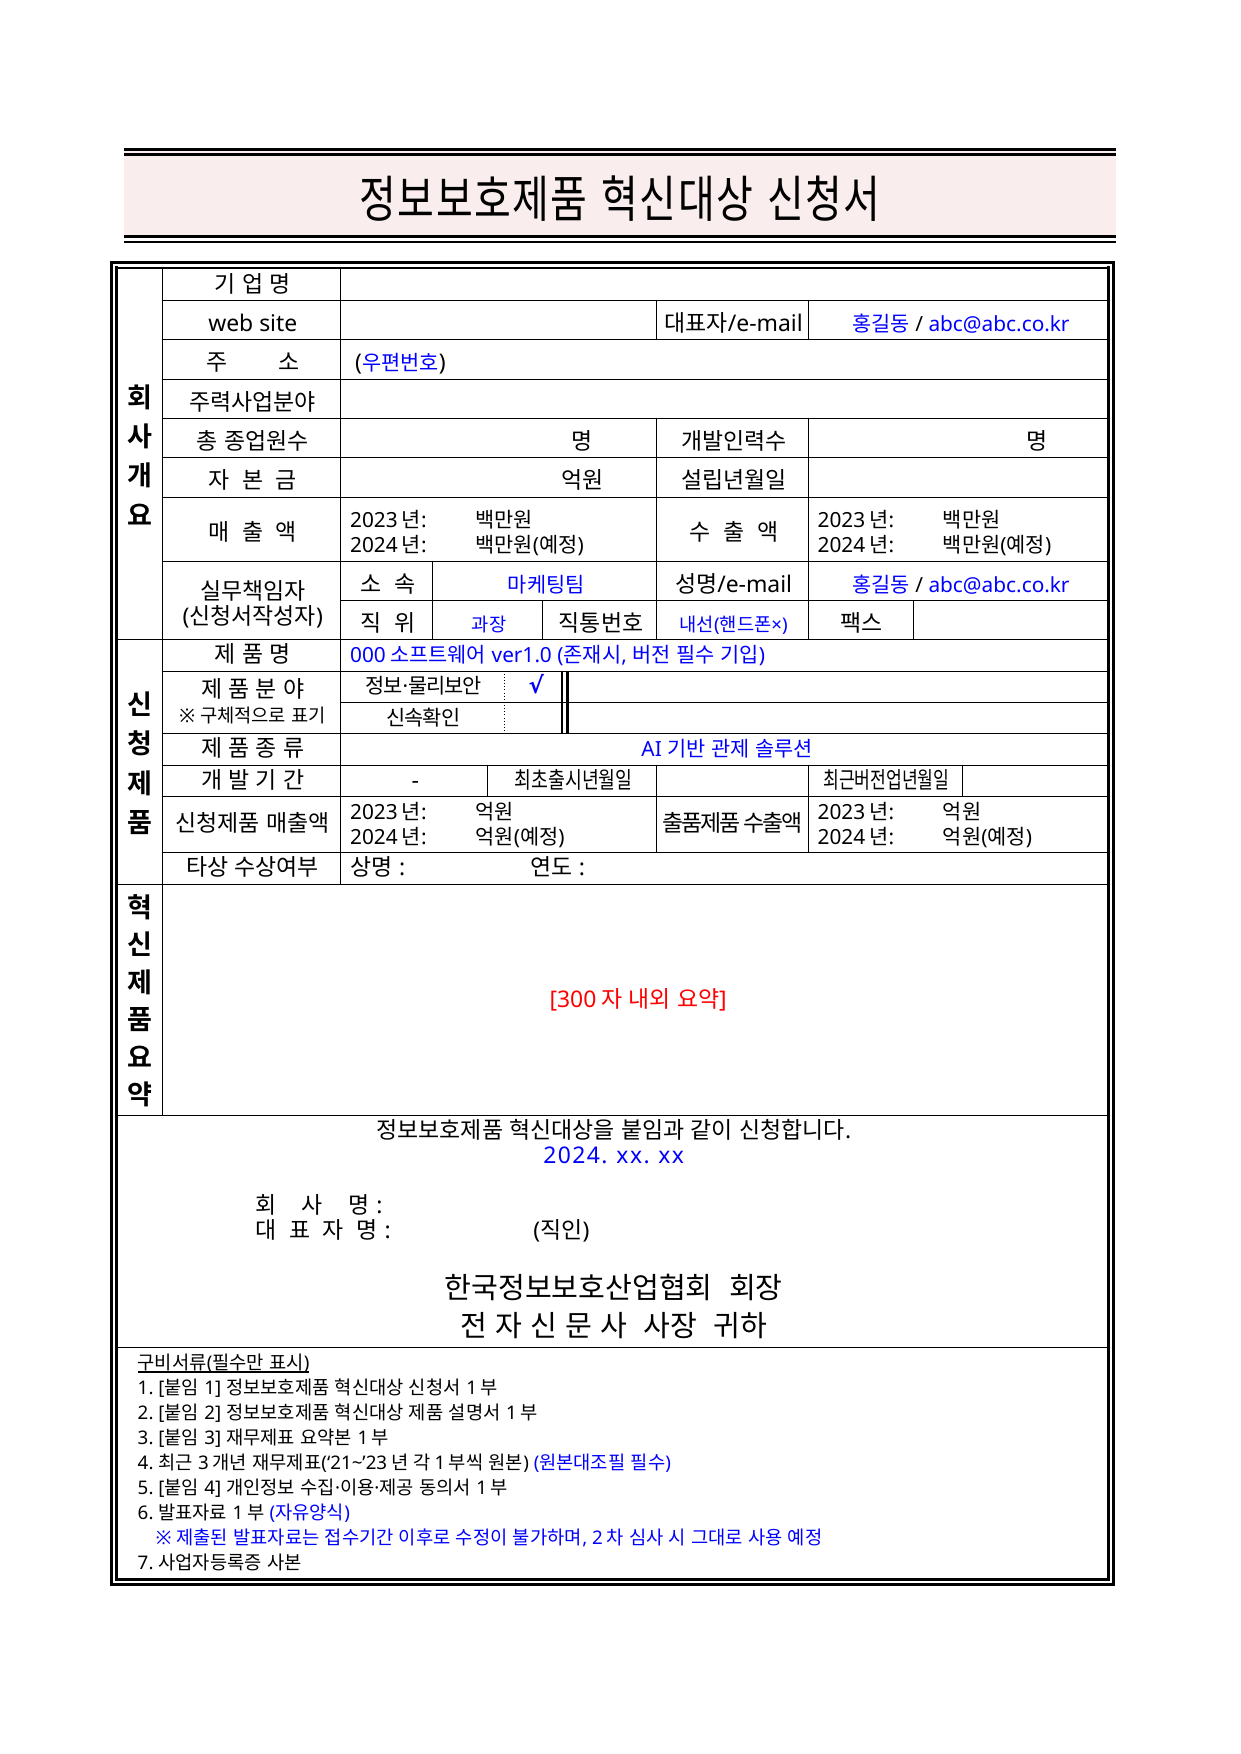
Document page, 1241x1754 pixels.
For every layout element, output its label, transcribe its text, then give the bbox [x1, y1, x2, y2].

table_cell 혁 신 제 품 요 약 [118, 885, 162, 1115]
table_cell 제 품 분 야 ※ 구체적으로 표기 [163, 672, 340, 733]
table_cell 개발인력수 [657, 419, 808, 457]
table_cell [569, 672, 1107, 702]
table_cell 명 [341, 419, 656, 457]
table_cell 타상 수상여부 [163, 853, 340, 884]
table_cell [341, 301, 656, 339]
table_header 기 업 명 [163, 269, 340, 300]
table_cell [505, 703, 561, 733]
table_cell 최근버전업년월일 [809, 766, 962, 796]
table_cell 주력사업분야 [163, 380, 340, 418]
table_header [340, 264, 1111, 300]
table_cell 설립년월일 [657, 458, 808, 496]
table_cell 팩스 [809, 601, 913, 639]
table_cell 정보·물리보안 [341, 672, 504, 702]
table_cell 2023년: 백만원 2024년: 백만원(예정) [809, 498, 1107, 561]
table_cell 대표자/e-mail [657, 301, 808, 339]
table_cell 직통번호 [543, 601, 656, 639]
table_cell 출품제품 수출액 [657, 797, 808, 852]
table_cell [569, 703, 1107, 733]
table_cell 억원 [341, 458, 656, 496]
table_cell 신 청 제 품 [118, 640, 162, 884]
table_cell 마케팅팀 [433, 562, 656, 600]
table_cell 직 위 [341, 601, 432, 639]
table_cell √ [505, 672, 561, 702]
table_cell 명 [809, 419, 1107, 457]
table_header 정보보호제품 혁신대상 신청서 [124, 156, 1116, 235]
table_cell [341, 380, 1107, 418]
table_cell 수 출 액 [657, 498, 808, 561]
table_cell [914, 601, 1107, 639]
table_cell 제 품 명 [163, 640, 340, 671]
table_cell 정보보호제품 혁신대상을 붙임과 같이 신청합니다. 2024. xx. xx 회 사 명 : 대 표 자 명 : (직인) 한국정보보호산업협회 회장 전 자 신 문 사 사장 귀하 [118, 1116, 1107, 1346]
table_cell [809, 458, 1107, 496]
table_cell 매 출 액 [163, 498, 340, 561]
table_cell 000소프트웨어 ver1.0 (존재시, 버전 필수 기입) [341, 640, 1107, 671]
table_cell [963, 766, 1107, 796]
table_cell 성명/e-mail [657, 562, 808, 600]
table_cell 2023년: 억원 2024년: 억원(예정) [341, 797, 656, 852]
table_cell 신청제품 매출액 [163, 797, 340, 852]
table_cell 주 소 [163, 340, 340, 378]
table_cell [300자 내외 요약] [163, 885, 1107, 1115]
table_cell 구비서류(필수만 표시) 1. [붙임 1] 정보보호제품 혁신대상 신청서 1부 2. [붙임 2] 정보보호제품 혁신대상 제품 설명서 1부 3. [붙임 3] 재무제표 요약본 1부 4. 최근 3개년 재무제표(‘21~’23년 각1부씩 원본) (원본대조필 필수) 5. [붙임 4] 개인정보 수집·이용·제공 동의서 1부 6. 발표자료 1부 (자유양식) ※ 제출된 발표자료는 접수기간 이후로 수정이 불가하며, 2차 심사 시 그대로 사용 예정 7. 사업자등록증 사본 [118, 1348, 1107, 1578]
table_cell web site [163, 301, 340, 339]
table_header 회 사 개 요 [114, 264, 162, 639]
table_cell 2023년: 백만원 2024년: 백만원(예정) [341, 498, 656, 561]
table_cell AI 기반 관제 솔루션 [341, 734, 1107, 764]
table_cell 홍길동 / abc@abc.co.kr [809, 301, 1107, 339]
table_cell [657, 766, 808, 796]
table_cell 제 품 종 류 [163, 734, 340, 764]
table_cell 개 발 기 간 [163, 766, 340, 796]
table_cell 신속확인 [341, 703, 504, 733]
table_cell 홍길동 / abc@abc.co.kr [809, 562, 1107, 600]
table_cell (우편번호) [341, 340, 1107, 378]
table_cell 총 종업원수 [163, 419, 340, 457]
table_cell 내선(핸드폰×) [657, 601, 808, 639]
table_cell 2023년: 억원 2024년: 억원(예정) [809, 797, 1107, 852]
table_cell 실무책임자 (신청서작성자) [163, 562, 340, 639]
table_cell 상명 : 연도 : [341, 853, 1107, 884]
table_cell 자 본 금 [163, 458, 340, 496]
table_cell 과장 [433, 601, 542, 639]
table_cell 최초출시년월일 [488, 766, 656, 796]
table_cell - [341, 766, 487, 796]
table_cell 소 속 [341, 562, 432, 600]
